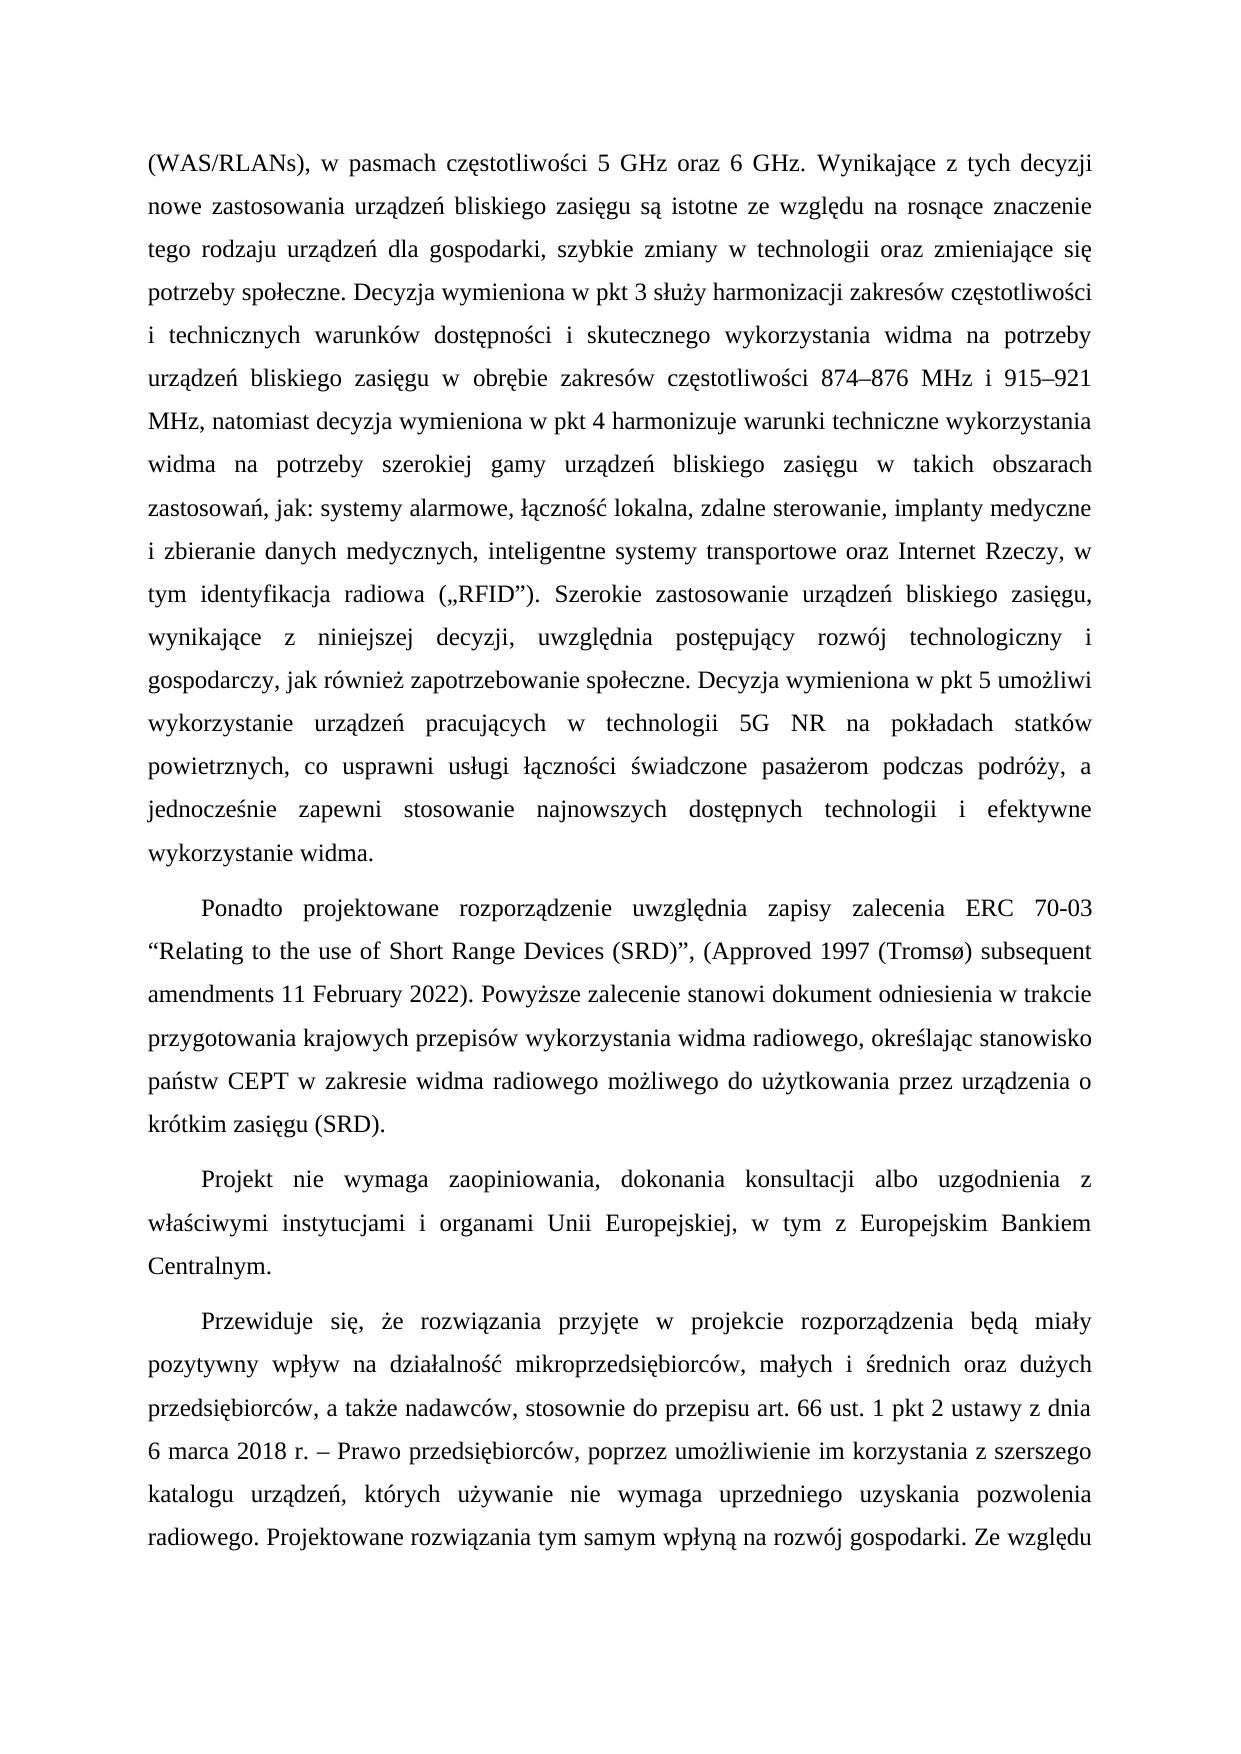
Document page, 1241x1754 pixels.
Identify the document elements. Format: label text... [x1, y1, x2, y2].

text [148, 1306, 1093, 1551]
text Projekt nie wymaga zaopiniowania, dokonania konsultacji albo uzgodnienia z właściwymi instytucjami i organami Unii Europejskiej, w tym z Europejskim Bankiem Centralnym. [148, 1164, 1093, 1279]
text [148, 148, 1093, 866]
text Ponadto projektowane rozporządzenie uwzględnia zapisy zalecenia ERC 70-03 “Relating to the use of Short Range Devices (SRD)”, (Approved 1997 (Tromsø) subsequent amendments 11 February 2022). Powyższe zalecenie stanowi dokument odniesienia w trakcie przygotowania krajowych przepisów wykorzystania widma radiowego, określając stanowisko państw CEPT w zakresie widma radiowego możliwego do użytkowania przez urządzenia o krótkim zasięgu (SRD). [148, 893, 1093, 1138]
